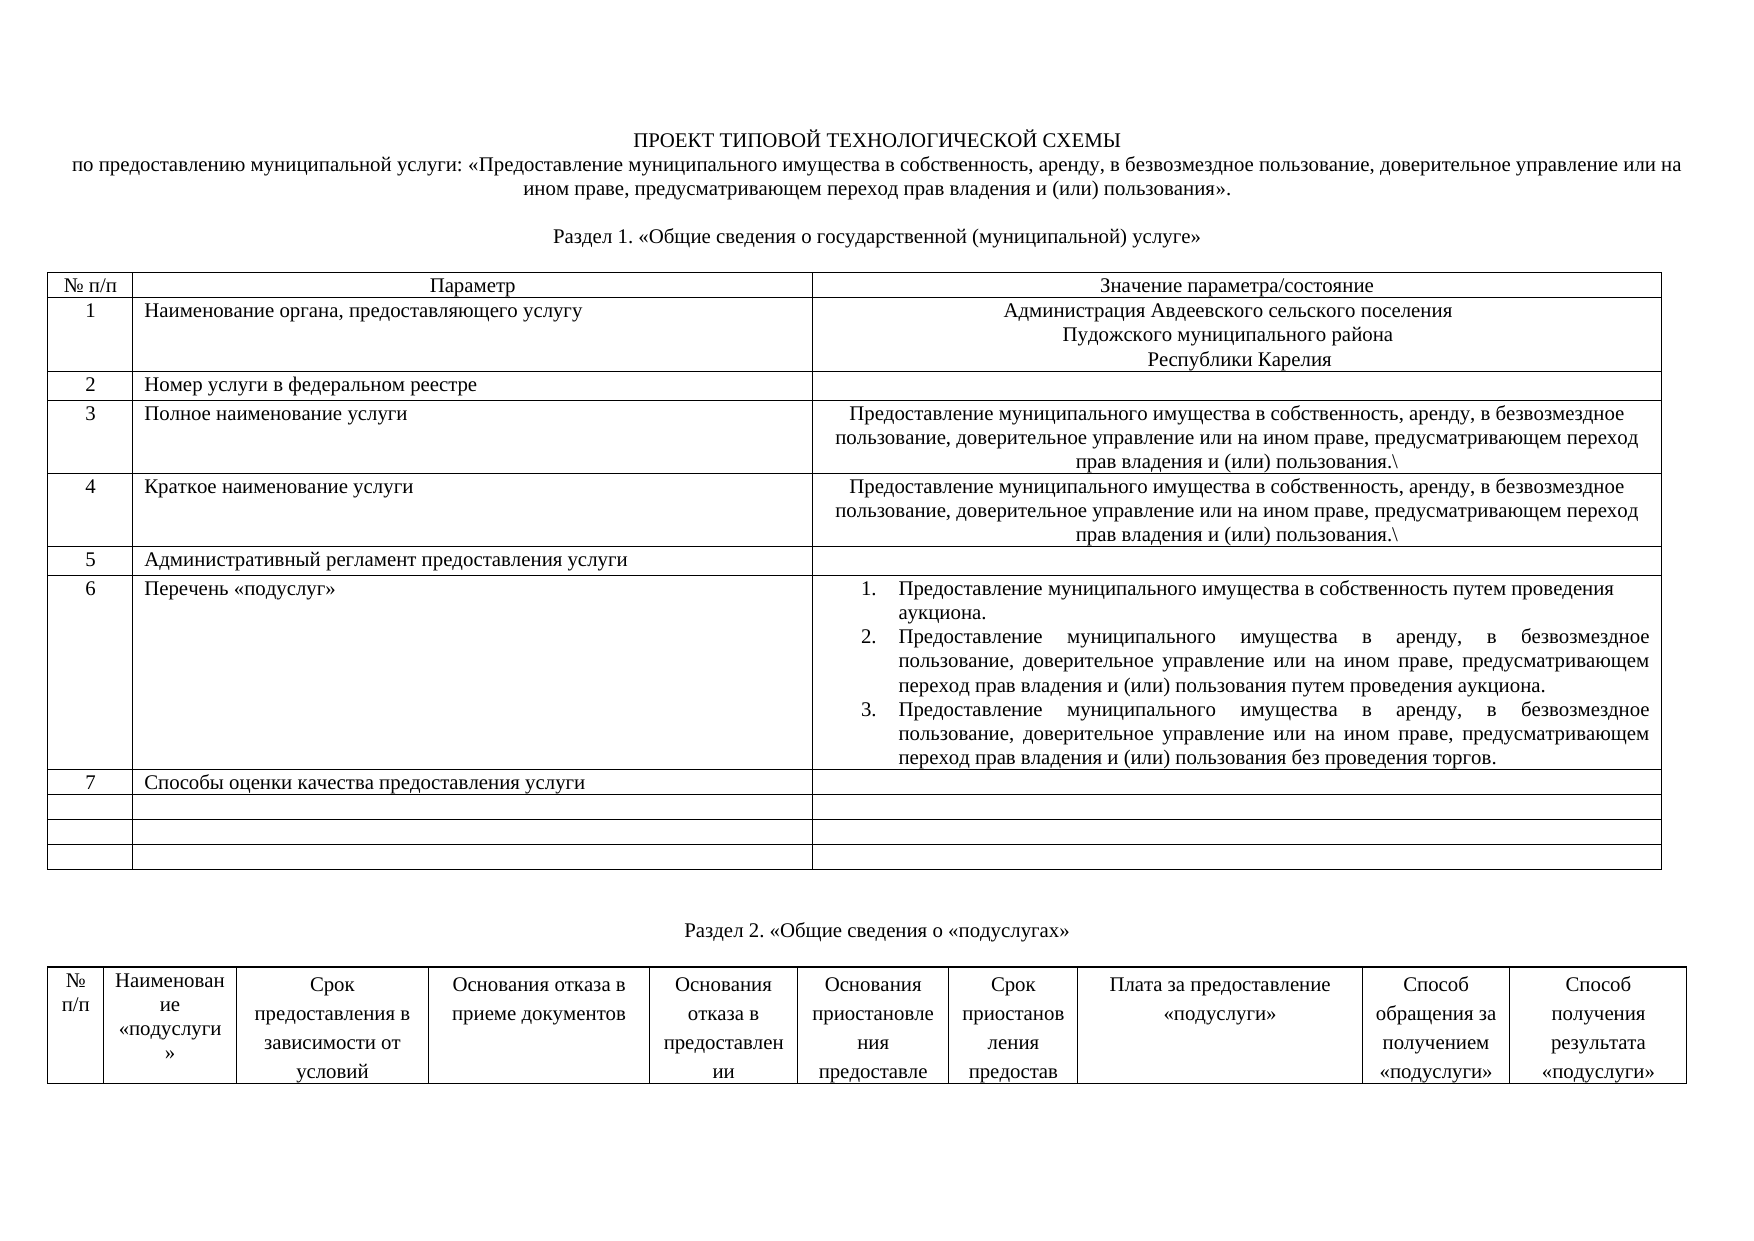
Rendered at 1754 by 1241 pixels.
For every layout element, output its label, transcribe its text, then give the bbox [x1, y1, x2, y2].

table_cell Способы оценки качества предоставления услуги [133, 770, 812, 794]
table_cell Полное наименование услуги [133, 401, 812, 473]
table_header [429, 968, 649, 1083]
table_cell Административный регламент предоставления услуги [133, 547, 812, 575]
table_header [1510, 968, 1686, 1083]
table_cell Краткое наименование услуги [133, 474, 812, 546]
table_cell [813, 845, 1661, 869]
text Раздел 1. «Общие сведения о государственной (муниципальной) услуге» [59, 224, 1695, 248]
table_cell [133, 820, 812, 844]
table_cell [813, 795, 1661, 819]
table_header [650, 968, 797, 1083]
text Раздел 2. «Общие сведения о «подуслугах» [59, 918, 1695, 942]
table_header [798, 968, 948, 1083]
table_cell [813, 547, 1661, 575]
table_cell 6 [48, 576, 132, 769]
table_cell [133, 845, 812, 869]
table_header № п/п [48, 273, 132, 297]
table_cell Администрация Авдеевского сельского поселения Пудожского муниципального района Республики Карелия [813, 298, 1661, 371]
table_cell Предоставление муниципального имущества в собственность, аренду, в безвозмездное пользование, доверительное управление или на ином праве, предусматривающем переход прав владения и (или) пользования.\ [813, 474, 1661, 546]
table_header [1363, 968, 1509, 1083]
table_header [104, 968, 236, 1083]
table_cell Номер услуги в федеральном реестре [133, 372, 812, 399]
table_header № п/п [48, 968, 103, 1083]
table_header Значение параметра/состояние [813, 273, 1661, 297]
table_cell [813, 770, 1661, 794]
table_cell Предоставление муниципального имущества в собственность путем проведения аукциона. Предоставление муниципального имущества в аренду, в безвозмездное пользование, доверительное управление или на ином праве, предусматривающем переход прав владения и (или) пользования путем проведения аукциона. Предоставление муниципального имущества в аренду, в безвозмездное пользование, доверительное управление или на ином праве, предусматривающем переход прав владения и (или) пользования без проведения торгов. [813, 576, 1661, 769]
table_cell [133, 795, 812, 819]
table_cell [48, 845, 132, 869]
table_cell 7 [48, 770, 132, 794]
table_header Плата за предоставление «подуслуги» [1078, 968, 1362, 1083]
table_header Срок предоставления в зависимости от условий [237, 968, 428, 1083]
text по предоставлению муниципальной услуги: «Предоставление муниципального имущества в собственность, аренду, в безвозмездное пользование, доверительное управление или на ином праве, предусматривающем переход прав владения и (или) пользования». [59, 152, 1695, 200]
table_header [949, 968, 1077, 1083]
table_cell [48, 820, 132, 844]
table_cell 3 [48, 401, 132, 473]
table_cell 1 [48, 298, 132, 371]
table_cell Наименование органа, предоставляющего услугу [133, 298, 812, 371]
table_cell [813, 820, 1661, 844]
table_cell 2 [48, 372, 132, 399]
table_cell Предоставление муниципального имущества в собственность, аренду, в безвозмездное пользование, доверительное управление или на ином праве, предусматривающем переход прав владения и (или) пользования.\ [813, 401, 1661, 473]
text ПРОЕКТ ТИПОВОЙ ТЕХНОЛОГИЧЕСКОЙ СХЕМЫ [59, 128, 1695, 152]
table_cell Перечень «подуслуг» [133, 576, 812, 769]
table_cell [813, 372, 1661, 399]
table_header Параметр [133, 273, 812, 297]
table_cell [48, 795, 132, 819]
table_cell 4 [48, 474, 132, 546]
table_cell 5 [48, 547, 132, 575]
